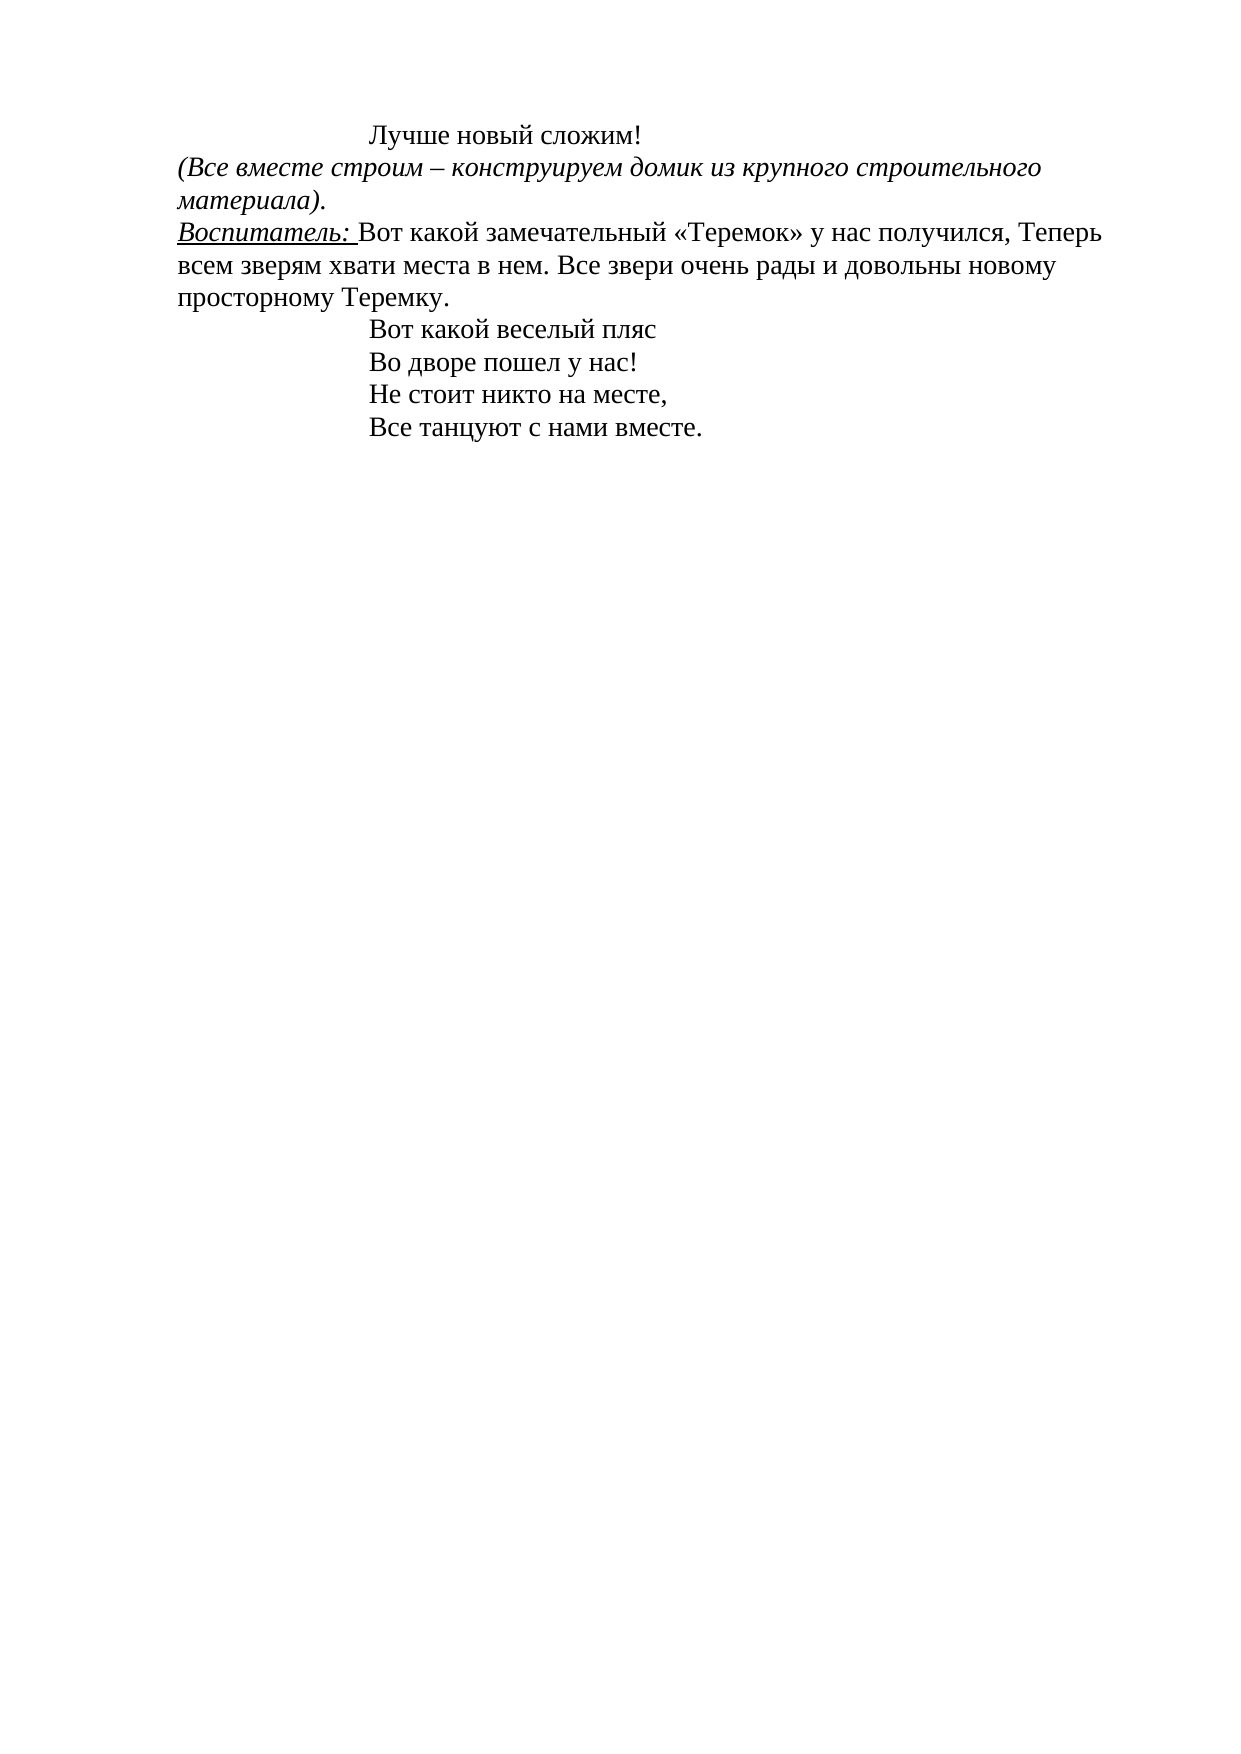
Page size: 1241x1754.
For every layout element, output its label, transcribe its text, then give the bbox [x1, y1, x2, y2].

text Вот какой веселый пляс [177, 312, 1152, 345]
text Все танцуют с нами вместе. [177, 410, 1152, 442]
text Воспитатель: Вот какой замечательный «Теремок» у нас получился, Теперь всем зверям хвати места в нем. Все звери очень рады и довольны новому просторному Теремку. [177, 215, 1152, 312]
text Лучше новый сложим! [177, 118, 1152, 151]
text Во дворе пошел у нас! [177, 345, 1152, 377]
text Не стоит никто на месте, [177, 377, 1152, 410]
text (Все вместе строим – конструируем домик из крупного строительного материала). [177, 151, 1152, 215]
